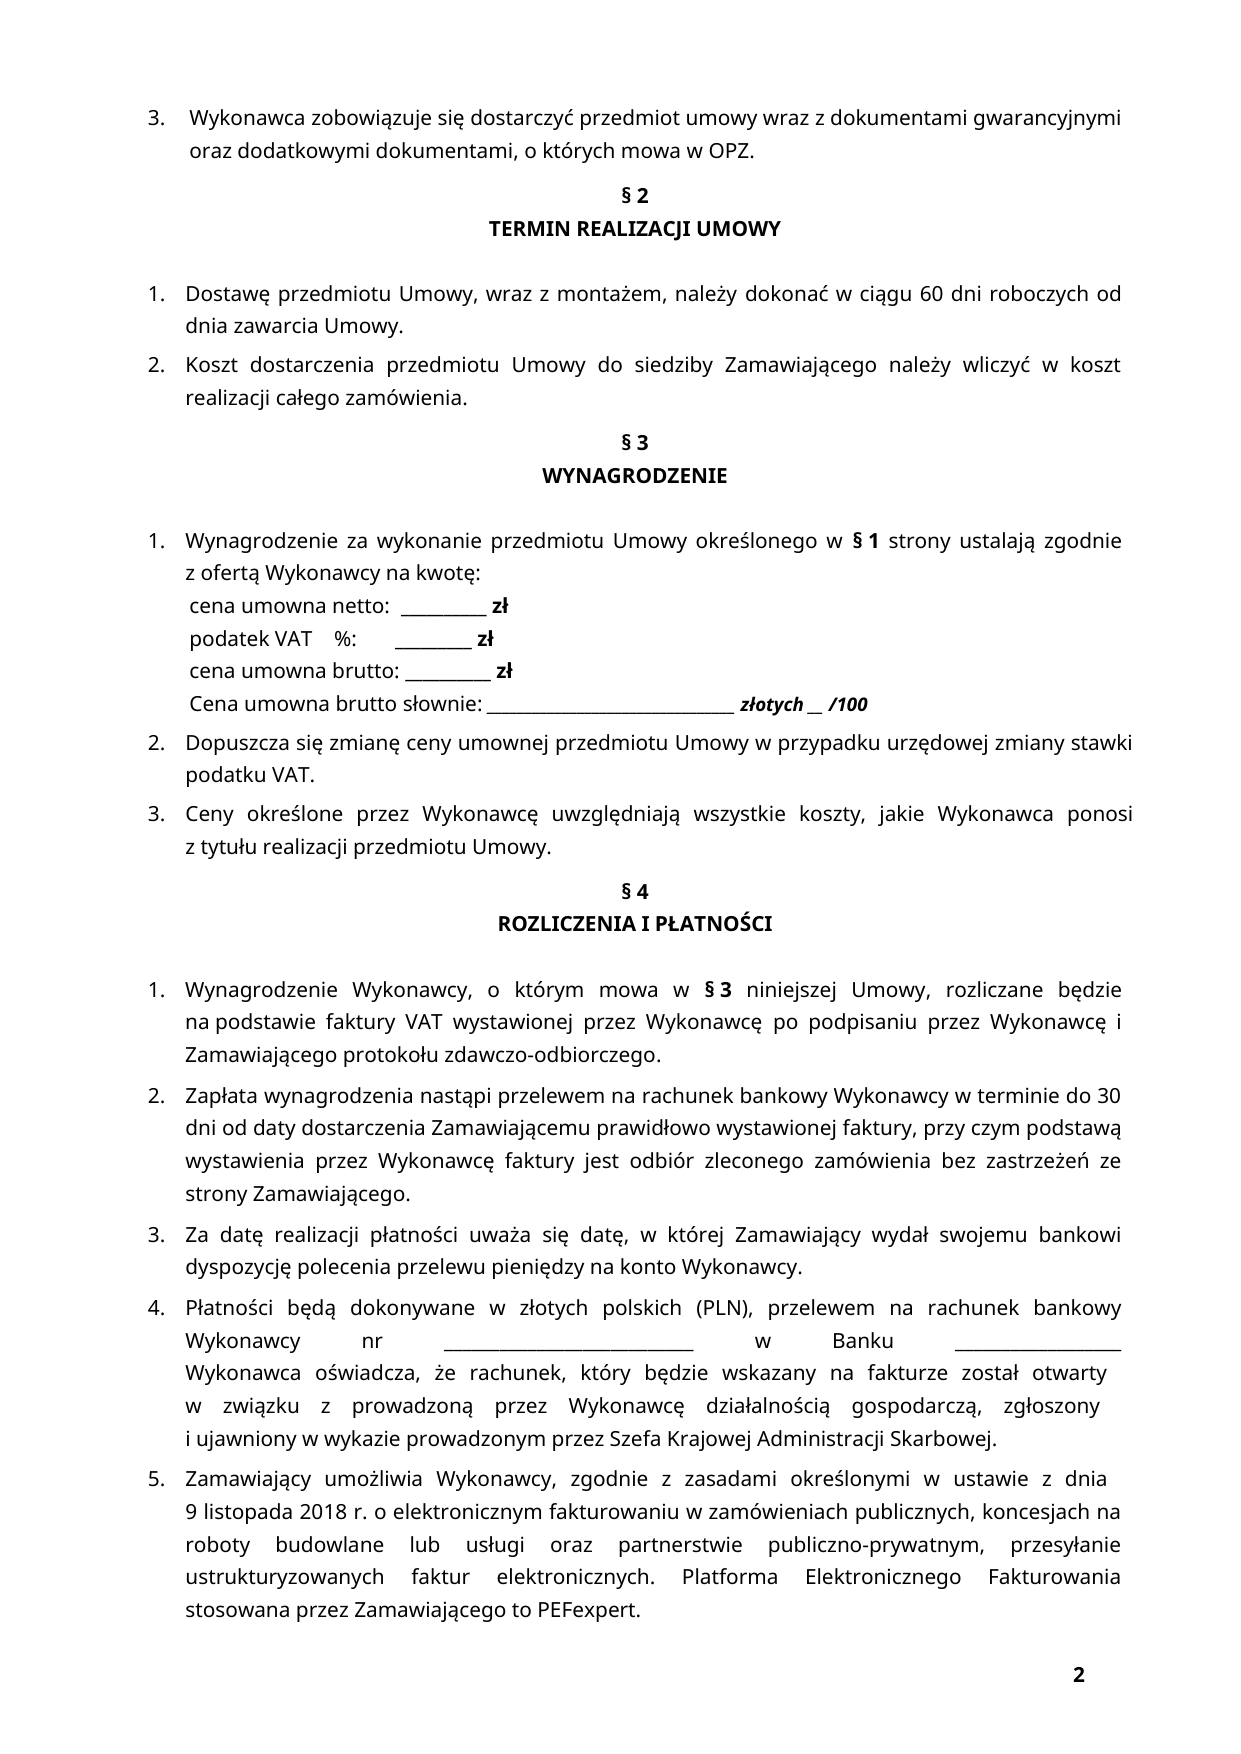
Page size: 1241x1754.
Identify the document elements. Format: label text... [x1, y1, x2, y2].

list Dostawę przedmiotu Umowy, wraz z montażem, należy dokonać w ciągu 60 dni roboczych od dnia zawarcia Umowy. [148, 279, 1122, 340]
text ROZLICZENIA I PŁATNOŚCI [148, 909, 1122, 938]
list Cena umowna brutto słownie: _________________________________ złotych __ /100 [189, 689, 1122, 717]
list Wynagrodzenie za wykonanie przedmiotu Umowy określonego w § 1 strony ustalają zgodnie z ofertą Wykonawcy na kwotę: [148, 526, 1122, 587]
list Zamawiający umożliwia Wykonawcy, zgodnie z zasadami określonymi w ustawie z dnia 9 listopada 2018 r. o elektronicznym fakturowaniu w zamówieniach publicznych, koncesjach na roboty budowlane lub usługi oraz partnerstwie publiczno-prywatnym, przesyłanie ustrukturyzowanych faktur elektronicznych. Platforma Elektronicznego Fakturowania stosowana przez Zamawiającego to PEFexpert. [148, 1464, 1122, 1623]
text cena umowna netto: __________ zł [189, 591, 1122, 619]
list Płatności będą dokonywane w złotych polskich (PLN), przelewem na rachunek bankowy Wykonawcy nr ___________________________ w Banku __________________ Wykonawca oświadcza, że rachunek, który będzie wskazany na fakturze został otwarty w związku z prowadzoną przez Wykonawcę działalnością gospodarczą, zgłoszony i ujawniony w wykazie prowadzonym przez Szefa Krajowej Administracji Skarbowej. [148, 1293, 1122, 1452]
list Wykonawca zobowiązuje się dostarczyć przedmiot umowy wraz z dokumentami gwarancyjnymi oraz dodatkowymi dokumentami, o których mowa w OPZ. [148, 103, 1122, 164]
list Ceny określone przez Wykonawcę uwzględniają wszystkie koszty, jakie Wykonawca ponosi z tytułu realizacji przedmiotu Umowy. [148, 799, 1134, 860]
list Wynagrodzenie Wykonawcy, o którym mowa w § 3 niniejszej Umowy, rozliczane będzie na podstawie faktury VAT wystawionej przez Wykonawcę po podpisaniu przez Wykonawcę i Zamawiającego protokołu zdawczo-odbiorczego. [148, 975, 1122, 1068]
text § 2 [148, 181, 1122, 209]
list cena umowna brutto: __________ zł [189, 656, 1122, 685]
list Za datę realizacji płatności uważa się datę, w której Zamawiający wydał swojemu bankowi dyspozycję polecenia przelewu pieniędzy na konto Wykonawcy. [148, 1220, 1122, 1281]
text TERMIN REALIZACJI UMOWY [148, 214, 1122, 242]
text § 3 [148, 428, 1122, 457]
list Zapłata wynagrodzenia nastąpi przelewem na rachunek bankowy Wykonawcy w terminie do 30 dni od daty dostarczenia Zamawiającemu prawidłowo wystawionej faktury, przy czym podstawą wystawienia przez Wykonawcę faktury jest odbiór zleconego zamówienia bez zastrzeżeń ze strony Zamawiającego. [148, 1081, 1122, 1207]
list podatek VAT %: _________ zł [189, 624, 1122, 652]
list Koszt dostarczenia przedmiotu Umowy do siedziby Zamawiającego należy wliczyć w koszt realizacji całego zamówienia. [148, 350, 1122, 411]
text WYNAGRODZENIE [148, 461, 1122, 489]
list Dopuszcza się zmianę ceny umownej przedmiotu Umowy w przypadku urzędowej zmiany stawki podatku VAT. [148, 728, 1134, 789]
text § 4 [148, 877, 1122, 905]
